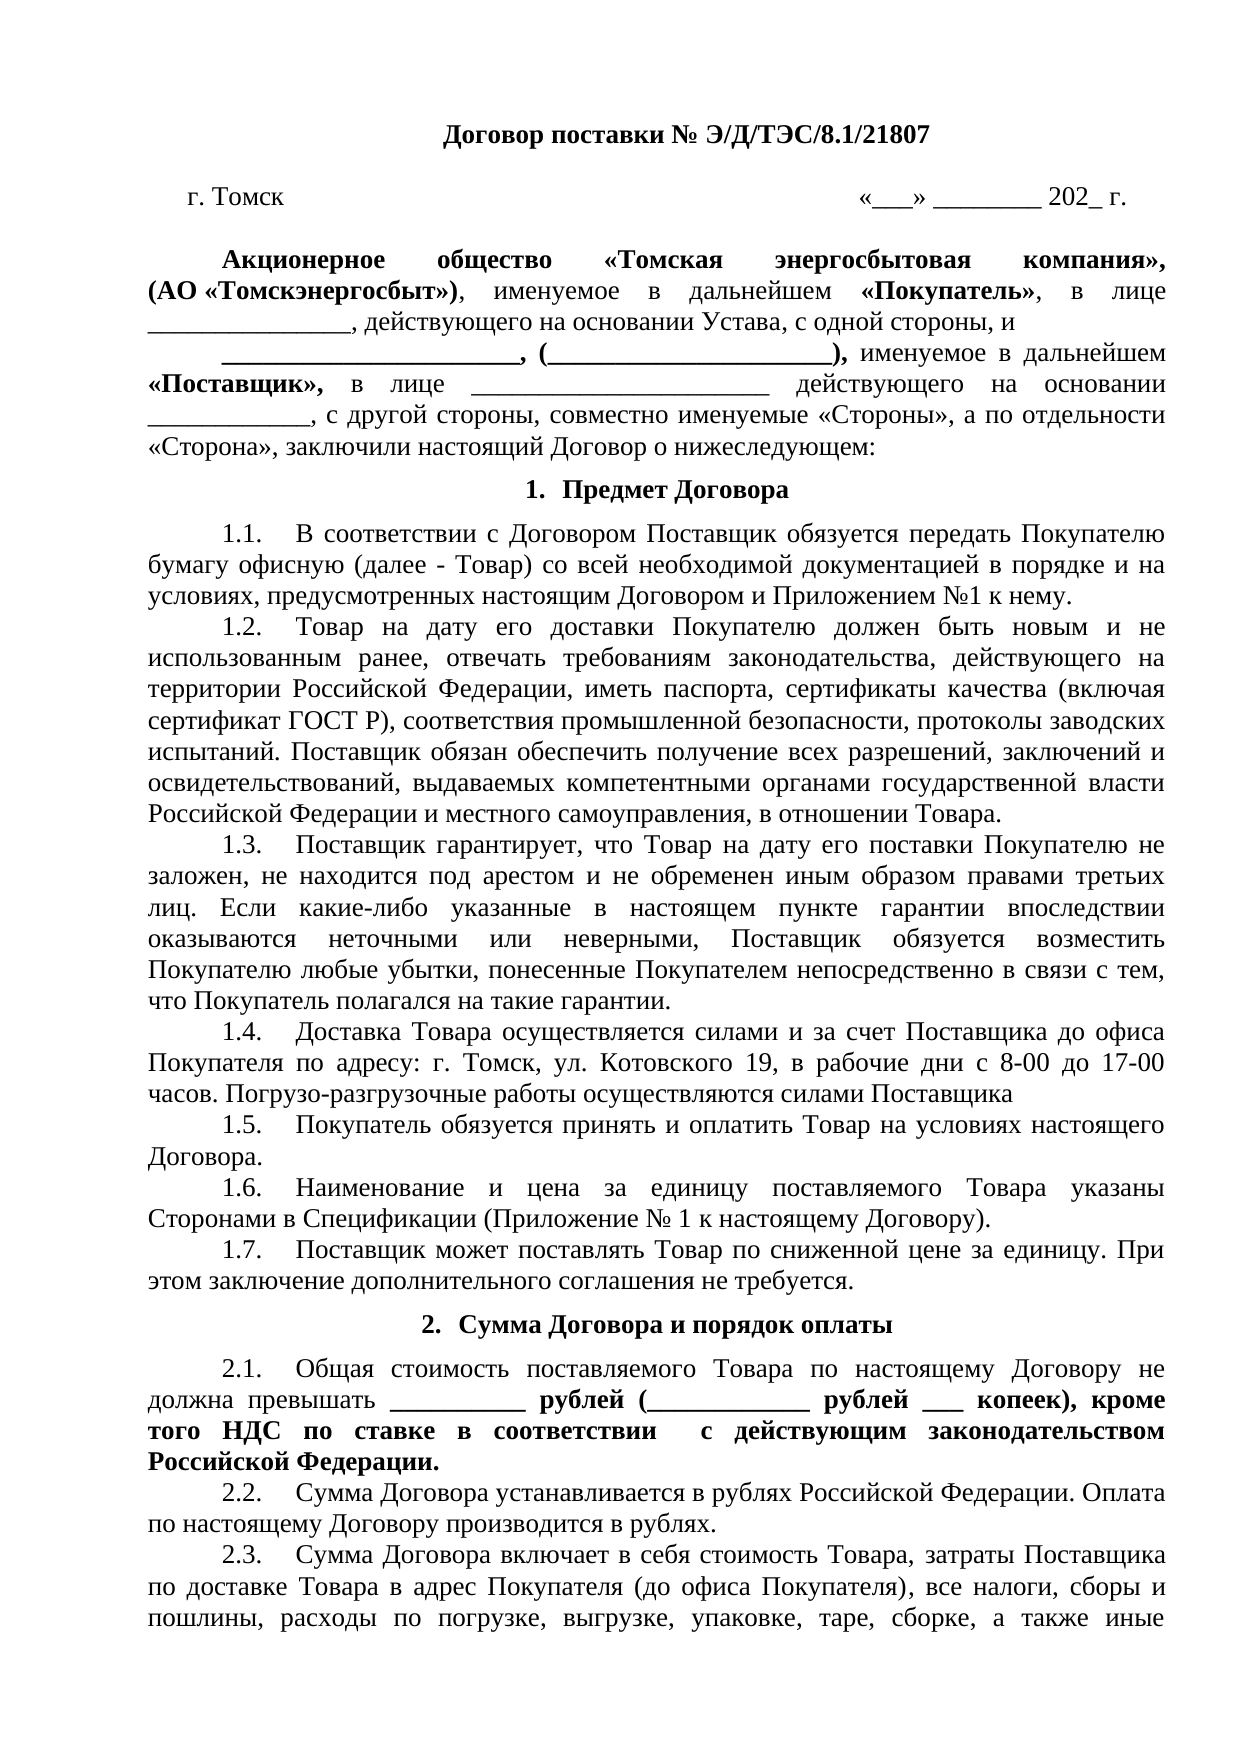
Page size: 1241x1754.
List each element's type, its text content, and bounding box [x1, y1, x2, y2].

list В соответствии с Договором Поставщик обязуется передать Покупателю бумагу офисную (далее - Товар) со всей необходимой документацией в порядке и на условиях, предусмотренных настоящим Договором и Приложением №1 к нему. [148, 517, 1166, 610]
list Общая стоимость поставляемого Товара по настоящему Договору не должна превышать __________ рублей (____________ рублей ___ копеек), кроме того НДС по ставке в соответствии с действующим законодательством Российской Федерации. [148, 1352, 1166, 1476]
list Покупатель обязуется принять и оплатить Товар на условиях настоящего Договора. [148, 1109, 1166, 1171]
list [148, 1538, 1166, 1632]
list Сумма Договора устанавливается в рублях Российской Федерации. Оплата по настоящему Договору производится в рублях. [148, 1476, 1166, 1538]
list Поставщик гарантирует, что Товар на дату его поставки Покупателю не заложен, не находится под арестом и не обременен иным образом правами третьих лиц. Если какие-либо указанные в настоящем пункте гарантии впоследствии оказываются неточными или неверными, Поставщик обязуется возместить Покупателю любые убытки, понесенные Покупателем непосредственно в связи с тем, что Покупатель полагался на такие гарантии. [148, 828, 1166, 1015]
list Поставщик может поставлять Товар по сниженной цене за единицу. При этом заключение дополнительного соглашения не требуется. [148, 1233, 1166, 1296]
list Доставка Товара осуществляется силами и за счет Поставщика до офиса Покупателя по адресу: г. Томск, ул. Котовского 19, в рабочие дни с 8-00 до 17-00 часов. Погрузо-разгрузочные работы осуществляются силами Поставщика [148, 1015, 1166, 1109]
text Акционерное общество «Томская энергосбытовая компания», (АО «Томскэнергосбыт»), именуемое в дальнейшем «Покупатель», в лице _______________, действующего на основании Устава, с одной стороны, и [148, 243, 351, 332]
text г. Томск «___» ________ 202_ г. [148, 180, 1166, 212]
text ______________________, (_____________________), именуемое в дальнейшем «Поставщик», в лице ______________________ действующего на основании ____________, с другой стороны, совместно именуемые «Стороны», а по отдельности «Сторона», заключили настоящий Договор о нижеследующем: [148, 336, 1166, 461]
title Договор поставки № Э/Д/ТЭС/8.1/21807 [207, 118, 1166, 149]
list Наименование и цена за единицу поставляемого Товара указаны Сторонами в Спецификации (Приложение № 1 к настоящему Договору). [148, 1171, 1166, 1233]
list Товар на дату его доставки Покупателю должен быть новым и не использованным ранее, отвечать требованиям законодательства, действующего на территории Российской Федерации, иметь паспорта, сертификаты качества (включая сертификат ГОСТ Р), соответствия промышленной безопасности, протоколы заводских испытаний. Поставщик обязан обеспечить получение всех разрешений, заключений и освидетельствований, выдаваемых компетентными органами государственной власти Российской Федерации и местного самоуправления, в отношении Товара. [148, 610, 1166, 828]
list Сумма Договора и порядок оплаты [148, 1308, 1166, 1339]
text Акционерное общество «Томская энергосбытовая компания», (АО «Томскэнергосбыт»), именуемое в дальнейшем «Покупатель», в лице _______________, действующего на основании Устава, с одной стороны, и [458, 274, 1166, 336]
list Предмет Договора [148, 473, 1166, 504]
